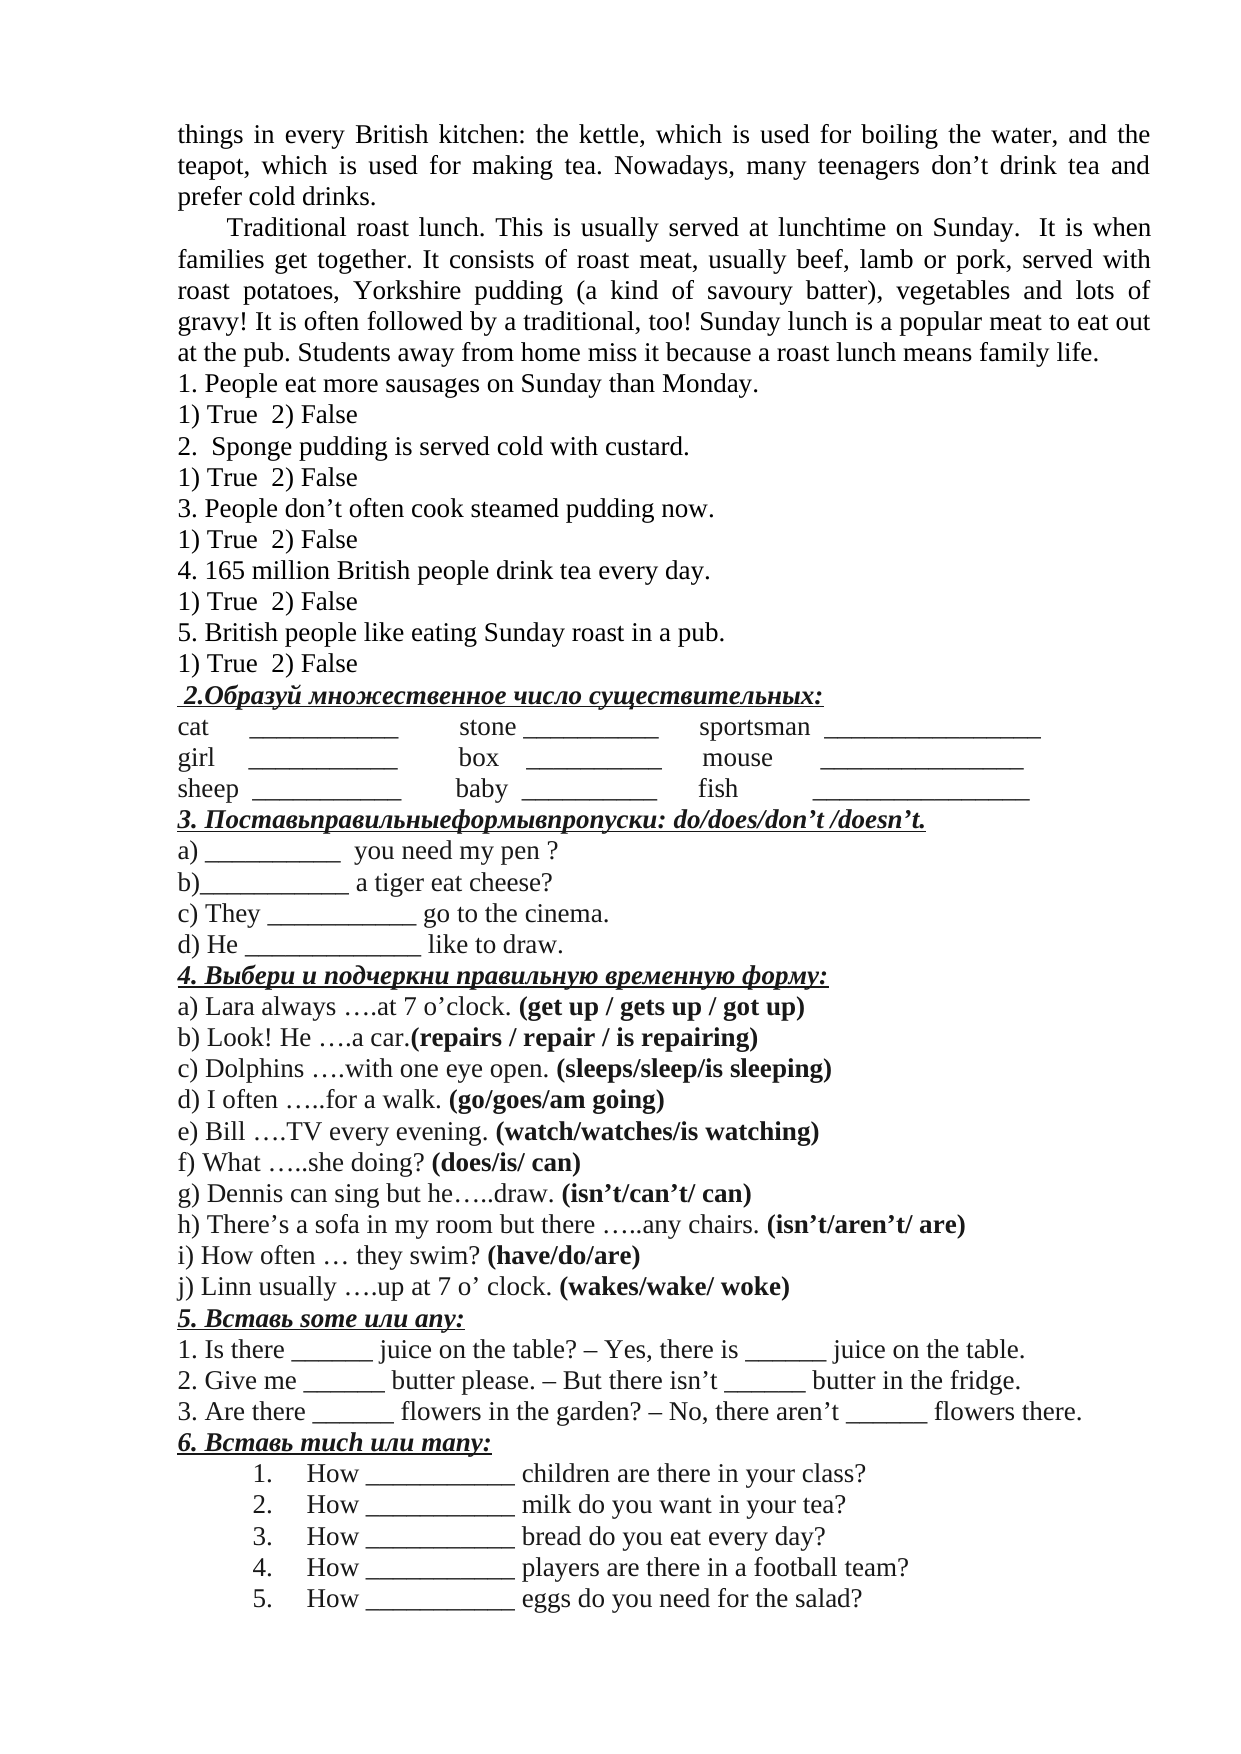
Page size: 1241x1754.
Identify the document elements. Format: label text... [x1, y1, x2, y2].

text j) Linn usually ….up at 7 o’ clock. (wakes/wake/ woke) [177, 1271, 1152, 1302]
text i) How often … they swim? (have/do/are) [177, 1239, 1152, 1271]
text 1. Is there ______ juice on the table? – Yes, there is ______ juice on the table. [177, 1333, 1152, 1364]
text cat ___________ stone __________ sportsman ________________ [177, 710, 1152, 741]
text 1) True 2) False [177, 585, 1152, 616]
text 4. How ___________ players are there in a football team? [252, 1551, 1152, 1582]
text f) What …..she doing? (does/is/ can) [177, 1146, 1152, 1177]
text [177, 118, 1152, 212]
text h) There’s a sofa in my room but there …..any chairs. (isn’t/aren’t/ are) [177, 1208, 1152, 1239]
text 2. Sponge pudding is served cold with custard. [177, 429, 1152, 461]
text 5. Вставь some или any: [177, 1302, 1152, 1333]
text g) Dennis can sing but he…..draw. (isn’t/can’t/ can) [177, 1177, 1152, 1208]
text d) I often …..for a walk. (go/goes/am going) [177, 1084, 1152, 1115]
text 1. People eat more sausages on Sunday than Monday. [177, 367, 1152, 398]
text e) Bill ….TV every evening. (watch/watches/is watching) [177, 1115, 1152, 1146]
text 5. How ___________ eggs do you need for the salad? [252, 1582, 1152, 1613]
text c) Dolphins ….with one eye open. (sleeps/sleep/is sleeping) [177, 1052, 1152, 1084]
text 2. Give me ______ butter please. – But there isn’t ______ butter in the fridge. [177, 1364, 1152, 1395]
text 2.Образуй множественное число существительных: [177, 679, 1152, 710]
text a) Lara always ….at 7 o’clock. (get up / gets up / got up) [177, 990, 1152, 1021]
text 2. How ___________ milk do you want in your tea? [252, 1488, 1152, 1520]
text 6. Вставь much или many: [177, 1426, 1152, 1457]
text 3. How ___________ bread do you eat every day? [252, 1520, 1152, 1551]
text 1. How ___________ children are there in your class? [252, 1457, 1152, 1488]
text b)___________ a tiger eat cheese? [177, 866, 1152, 897]
text b) Look! He ….a car.(repairs / repair / is repairing) [177, 1021, 1152, 1052]
text girl ___________ box __________ mouse _______________ [177, 741, 1152, 772]
text 4. 165 million British people drink tea every day. [177, 554, 1152, 585]
text d) He _____________ like to draw. [177, 928, 1152, 959]
text 1) True 2) False [177, 398, 1152, 429]
text 3. Are there ______ flowers in the garden? – No, there aren’t ______ flowers there. [177, 1395, 1152, 1426]
text 1) True 2) False [177, 648, 1152, 679]
text 1) True 2) False [177, 523, 1152, 554]
text a) __________ you need my pen ? [177, 834, 1152, 866]
text 1) True 2) False [177, 461, 1152, 492]
text Traditional roast lunch. This is usually served at lunchtime on Sunday. It is when families get together. It consists of roast meat, usually beef, lamb or pork, served with roast potatoes, Yorkshire pudding (a kind of savoury batter), vegetables and lots of gravy! It is often followed by a traditional, too! Sunday lunch is a popular meat to eat out at the pub. Students away from home miss it because a roast lunch means family life. [177, 212, 1152, 367]
text sheep ___________ baby __________ fish ________________ [177, 772, 1152, 803]
text 5. British people like eating Sunday roast in a pub. [177, 616, 1152, 648]
text 3. People don’t often cook steamed pudding now. [177, 492, 1152, 523]
text c) They ___________ go to the cinema. [177, 897, 1152, 928]
text 3. Поставьправильныеформывпропуски: do/does/don’t /doesn’t. [177, 803, 1152, 834]
text 4. Выбери и подчеркни правильную временную форму: [177, 959, 1152, 990]
